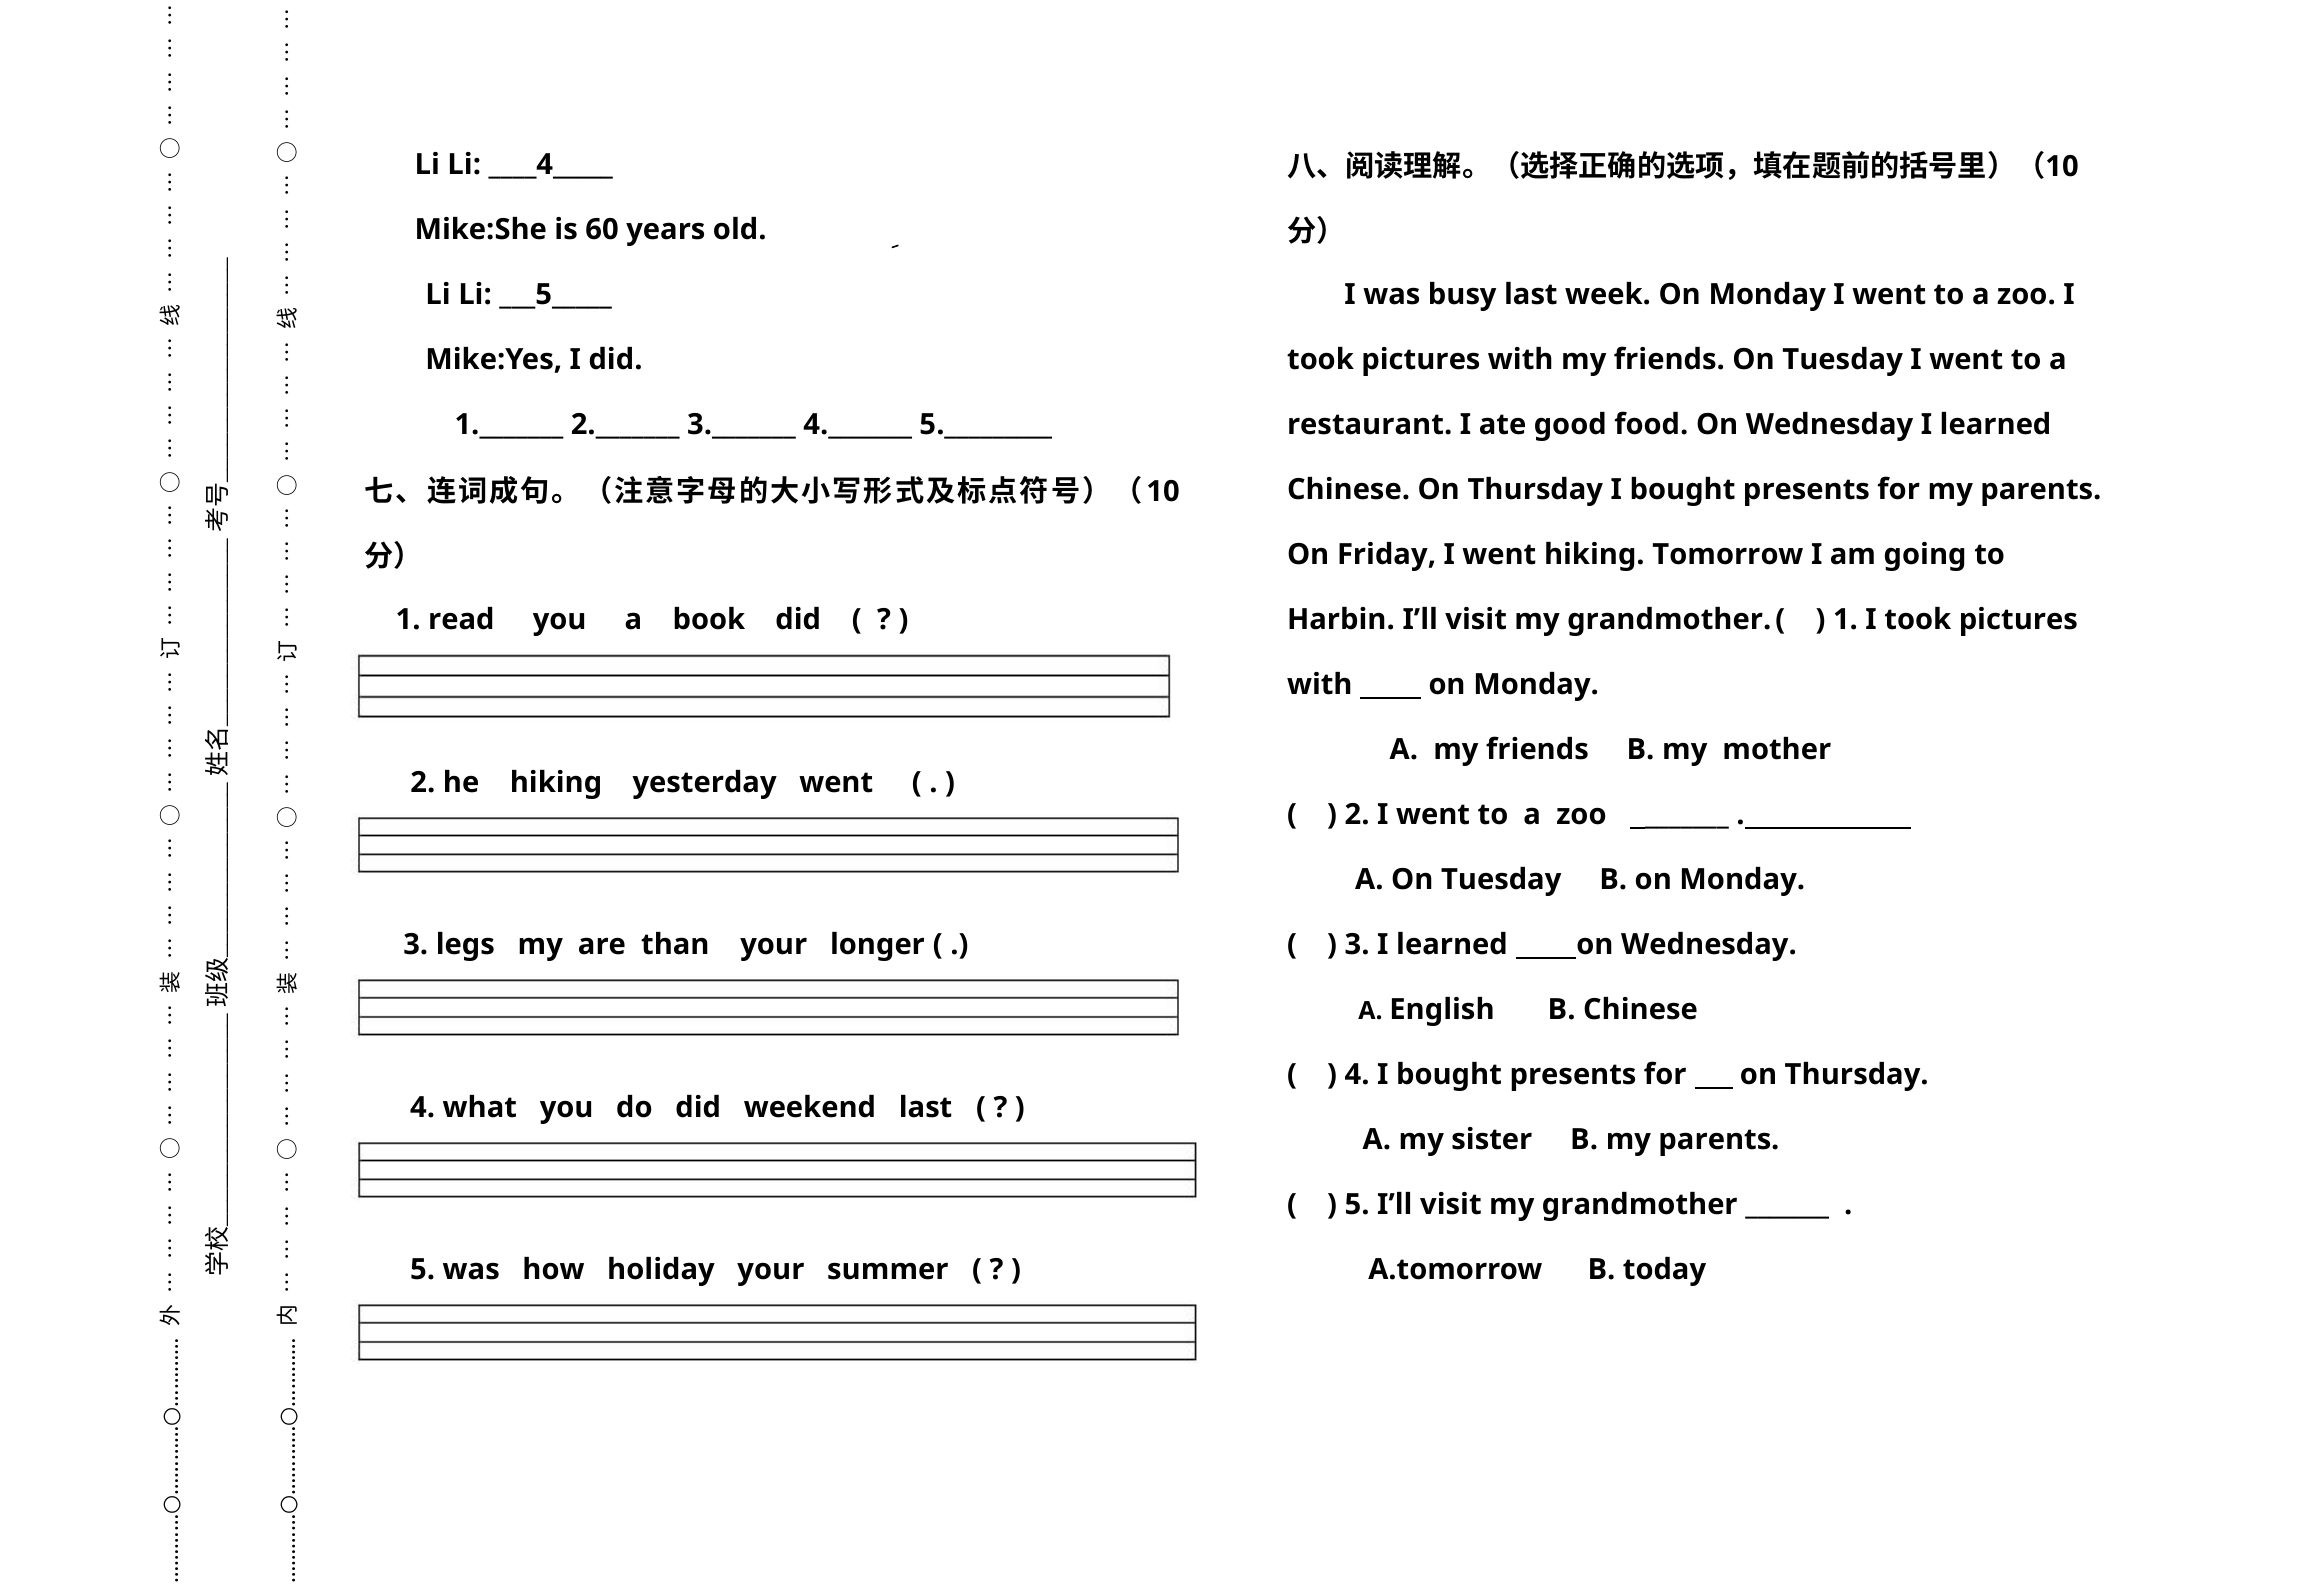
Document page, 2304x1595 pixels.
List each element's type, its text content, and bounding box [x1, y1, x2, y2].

text Mike:She is 60 years old. [414, 196, 1179, 261]
text 3. legs my are than your longer ( .) [395, 911, 1179, 975]
picture [351, 1138, 1215, 1204]
text Mike:Yes, I did. [352, 326, 1179, 391]
text 4. what you do did weekend last ( ? ) [410, 1073, 1179, 1138]
text 5. was how holiday your summer ( ? ) [410, 1236, 1179, 1300]
text 1. read you a book did ( ? ) [395, 586, 1179, 650]
text A. my sister B. my parents. [1287, 1106, 2114, 1171]
picture [351, 1300, 1215, 1367]
text 八、阅读理解。（选择正确的选项，填在题前的括号里）（10分） [1287, 131, 2114, 261]
text 2. he hiking yesterday went ( . ) [352, 725, 1179, 813]
text ( ) 3. I learned on Wednesday. [1287, 911, 2114, 976]
text ( ) 2. I went to a zoo _______ . [1287, 781, 2114, 846]
text 七、连词成句。（注意字母的大小写形式及标点符号）（10分） [364, 456, 1179, 586]
text 1._______ 2._______ 3._______ 4._______ 5._________ [352, 391, 1179, 456]
text I was busy last week. On Monday I went to a zoo. I took pictures with my friends. On Tuesday I went to a restaurant. I ate good food. On Wednesday I learned Chinese. On Thursday I bought presents for my parents. On Friday, I went hiking. Tomorrow I am going to Harbin. I’ll visit my grandmother. ( ) 1. I took pictures with on Monday. [1287, 261, 2114, 716]
picture [351, 813, 1197, 879]
text A. On Tuesday B. on Monday. [1287, 846, 2114, 911]
text A.tomorrow B. today [1287, 1236, 2114, 1301]
picture [351, 650, 1188, 725]
text ( ) 4. I bought presents for on Thursday. [1287, 1041, 2114, 1106]
text Li Li: ____4_____ [414, 131, 1179, 196]
picture [351, 975, 1197, 1042]
text A. English B. Chinese [1287, 976, 2114, 1041]
text Li Li: ___5_____ [352, 261, 1179, 326]
text ( ) 5. I’ll visit my grandmother _______ . [1287, 1171, 2114, 1236]
text A. my friends B. my mother [1287, 716, 2114, 781]
